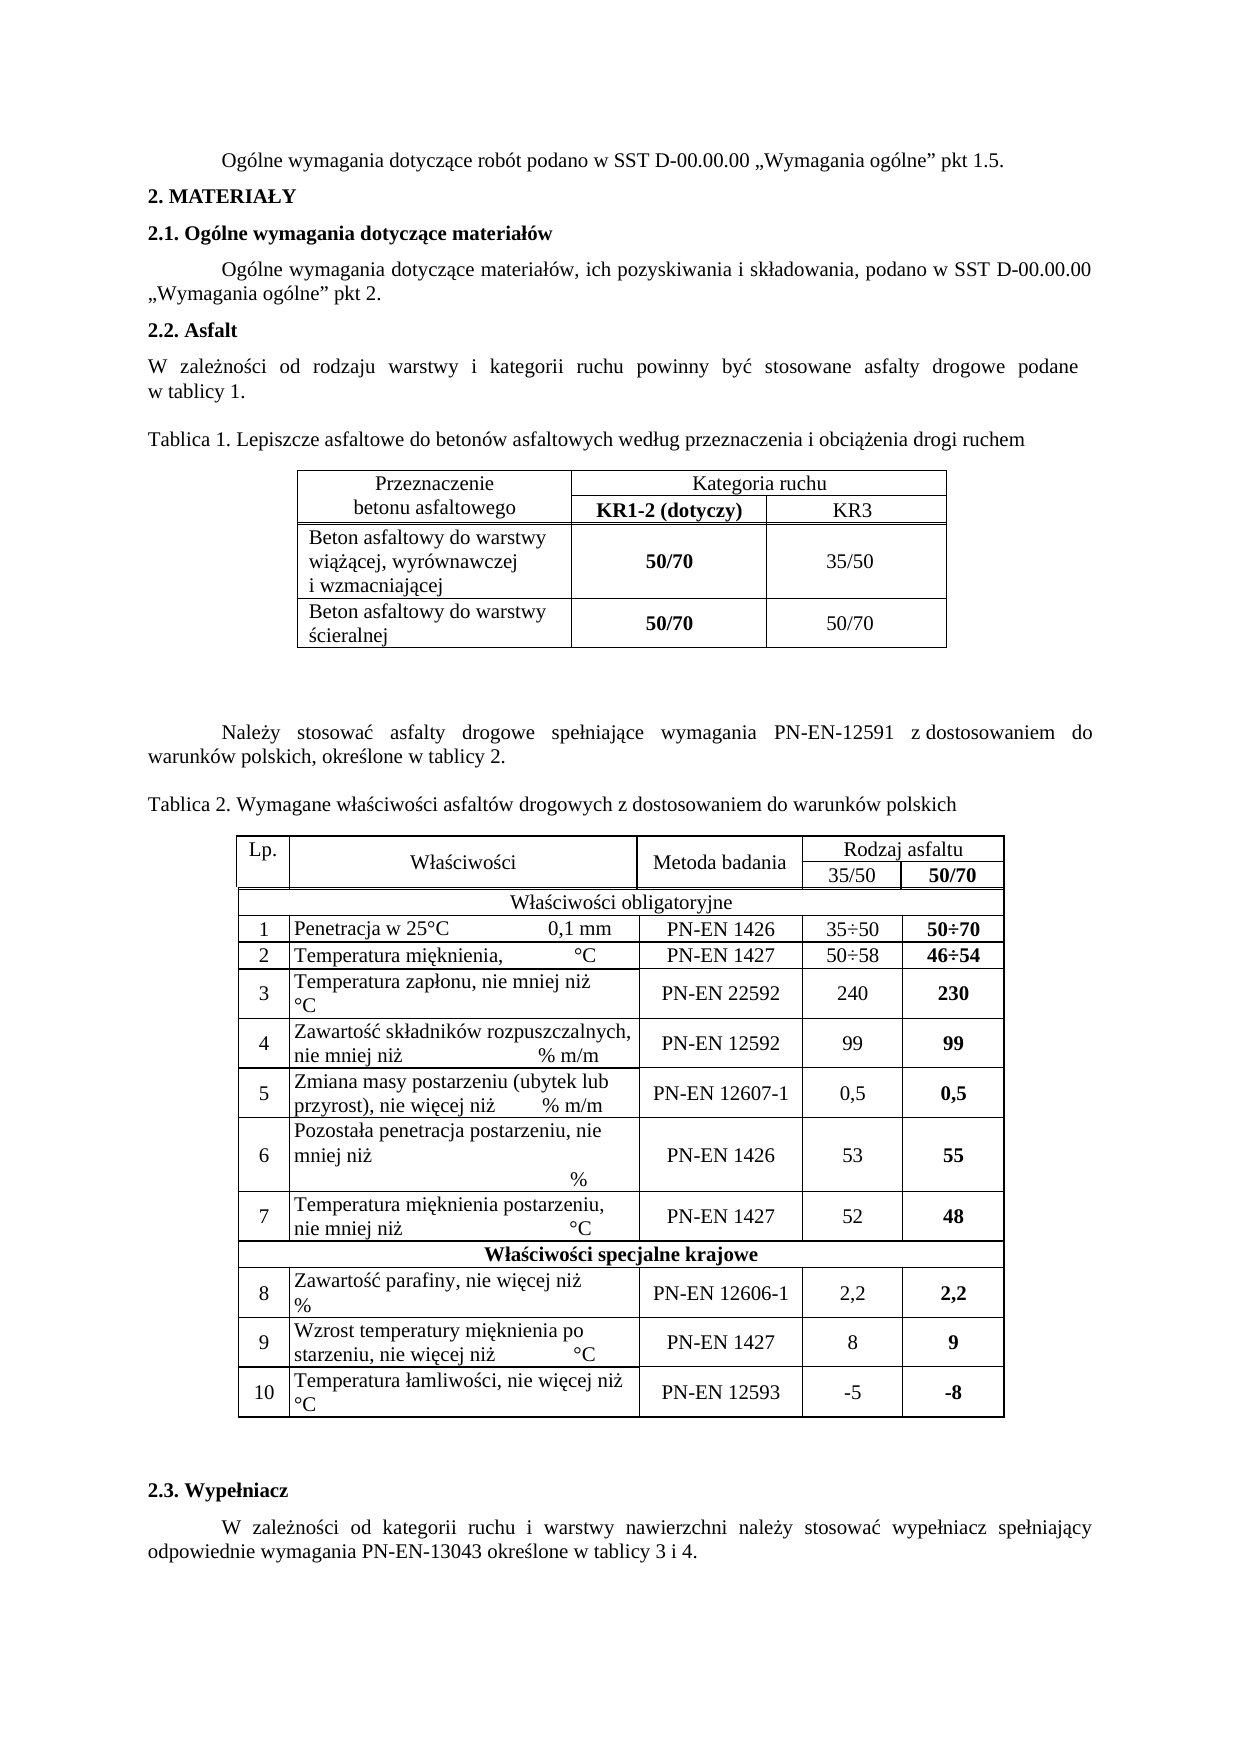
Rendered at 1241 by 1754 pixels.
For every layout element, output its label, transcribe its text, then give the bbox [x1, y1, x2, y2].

table_cell KR3 [767, 496, 922, 522]
table_cell Penetracja w [290, 916, 639, 941]
text Należy stosować asfalty drogowe spełniające wymagania PN-EN-12591 z dostosowaniem do warunków polskich, określone w tablicy 2. [148, 720, 1093, 768]
table_cell PN-EN 1427 [640, 1318, 802, 1366]
table_cell Pozostała penetracja postarzeniu, nie mniej niż % [290, 1118, 639, 1191]
text W zależności od kategorii ruchu i warstwy nawierzchni należy stosować wypełniacz spełniający odpowiednie wymagania PN-EN-13043 określone w tablicy 3 i 4. [148, 1515, 1093, 1563]
text Ogólne wymagania dotyczące robót podano w SST D-00.00.00 „Wymagania ogólne” pkt 1.5. [148, 148, 1093, 172]
table_cell 55 [903, 1118, 1003, 1191]
table_cell 8 [803, 1318, 902, 1366]
table_cell 9 [903, 1318, 1003, 1366]
table_cell KR1-2 (dotyczy) [572, 496, 766, 522]
table_cell -8 [903, 1367, 1003, 1416]
table_cell 50/70 [572, 525, 766, 597]
table_cell 53 [803, 1118, 902, 1191]
table_cell 4 [239, 1019, 289, 1067]
table_cell 6 [239, 1118, 289, 1191]
table_cell 240 [803, 969, 902, 1017]
table_cell 2 [239, 943, 289, 968]
table_cell PN-EN 1427 [640, 943, 802, 968]
table_cell 48 [903, 1192, 1003, 1240]
text Ogólne wymagania dotyczące materiałów, ich pozyskiwania i składowania, podano w SST D-00.00.00 „Wymagania ogólne” pkt 2. [148, 257, 1093, 305]
table_cell 2,2 [803, 1268, 902, 1317]
subtitle 2.2. Asfalt [148, 318, 1093, 342]
table_cell Beton asfaltowy do warstwy ścieralnej [298, 599, 571, 647]
table_header Lp. [237, 837, 289, 861]
table_cell Właściwości specjalne krajowe [239, 1242, 1003, 1267]
table_cell 8 [239, 1268, 289, 1317]
table_cell 46÷54 [903, 943, 1003, 968]
table_cell 7 [239, 1192, 289, 1240]
table_cell 5 [239, 1069, 289, 1117]
table_cell Temperatura zapłonu, nie mniej niż °C [290, 970, 639, 1017]
table_cell PN-EN 12593 [640, 1367, 802, 1416]
table_cell -5 [803, 1367, 902, 1416]
table_cell PN-EN 1426 [640, 916, 802, 941]
table_cell [922, 525, 946, 597]
table_cell Temperatura mięknienia postarzeniu, nie mniej niż °C [290, 1192, 639, 1240]
table_cell 52 [803, 1192, 902, 1240]
table_cell 10 [239, 1368, 289, 1416]
subtitle 2.1. Ogólne wymagania dotyczące materiałów [148, 221, 1093, 245]
table_cell 50/70 [572, 599, 766, 647]
table_cell PN-EN 1426 [640, 1118, 802, 1191]
table_cell 3 [239, 970, 289, 1017]
table_cell 50÷70 [903, 916, 1003, 941]
table_cell PN-EN 12607-1 [640, 1068, 802, 1117]
table_cell 35/50 [767, 525, 922, 597]
table_cell 9 [239, 1318, 289, 1366]
table_cell PN-EN 12606-1 [640, 1268, 802, 1317]
table_cell PN-EN 22592 [640, 969, 802, 1017]
table_cell [922, 599, 946, 647]
table_header Właściwości [290, 837, 636, 887]
text W zależności od rodzaju warstwy i kategorii ruchu powinny być stosowane asfalty drogowe podane w tablicy 1. [148, 354, 1093, 403]
table_cell Właściwości obligatoryjne [239, 890, 1003, 915]
table_header Metoda badania [638, 837, 802, 887]
table_cell Zawartość parafiny, nie więcej niż % [290, 1268, 639, 1317]
table_cell [237, 861, 289, 887]
table_cell [922, 496, 946, 522]
table_cell Zmiana masy postarzeniu (ubytek lub przyrost), nie więcej niż % m/m [290, 1069, 639, 1117]
table_cell PN-EN 12592 [640, 1019, 802, 1067]
table_cell 0,5 [803, 1068, 902, 1117]
table_cell 0,5 [903, 1068, 1003, 1117]
table_cell 35÷50 [803, 916, 902, 941]
table_header Przeznaczenie betonu asfaltowego [298, 471, 571, 522]
table_cell Temperatura łamliwości, nie więcej niż °C [290, 1368, 639, 1416]
table_cell 35/50 [803, 862, 900, 887]
subtitle 2. MATERIAŁY [148, 184, 1093, 208]
table_cell 99 [803, 1019, 902, 1067]
table_cell Zawartość składników rozpuszczalnych, nie mniej niż % m/m [290, 1019, 639, 1067]
table_cell PN-EN 1427 [640, 1192, 802, 1240]
table_cell Beton asfaltowy do warstwy wiążącej, wyrównawczej i wzmacniającej [298, 525, 571, 597]
table_cell 50÷58 [803, 943, 902, 968]
table_cell 50/70 [902, 862, 1003, 887]
table_cell Wzrost temperatury mięknienia po starzeniu, nie więcej niż °C [290, 1318, 639, 1366]
table_cell 99 [903, 1019, 1003, 1067]
subtitle 2.3. Wypełniacz [148, 1478, 1093, 1502]
table_cell 50/70 [767, 599, 922, 647]
table_header Rodzaj asfaltu [803, 837, 1003, 861]
table_cell 230 [903, 969, 1003, 1017]
table_cell 1 [239, 916, 289, 941]
text Tablica 1. Lepiszcze asfaltowe do betonów asfaltowych według przeznaczenia i obciążenia drogi ruchem [148, 427, 1093, 451]
table_header Kategoria ruchu [572, 471, 946, 495]
table_cell 2,2 [903, 1268, 1003, 1317]
text Tablica 2. Wymagane właściwości asfaltów drogowych z dostosowaniem do warunków polskich [148, 792, 1093, 816]
table_cell Temperatura mięknienia, °C [290, 943, 639, 968]
